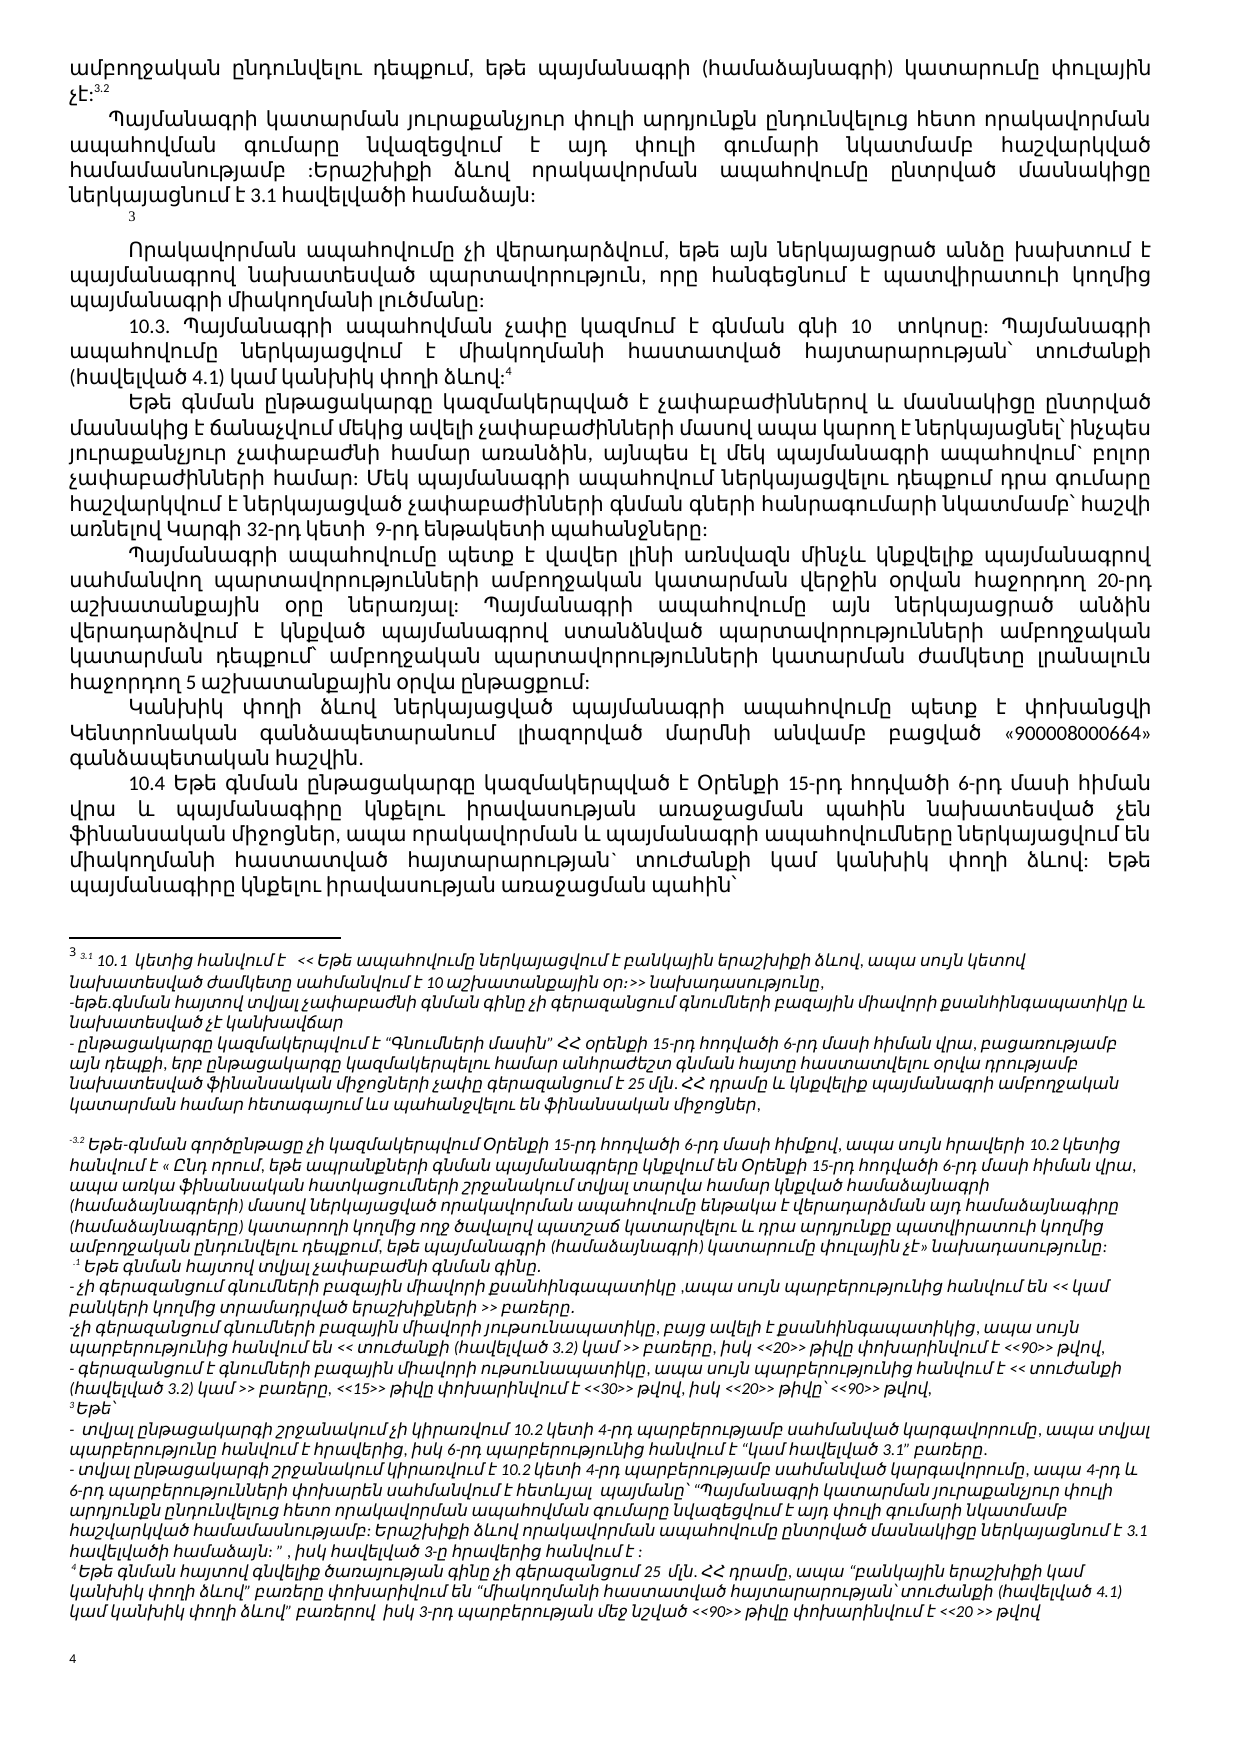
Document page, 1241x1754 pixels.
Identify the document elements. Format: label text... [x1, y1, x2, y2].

text Պայմանագրի կատարման յուրաքանչյուր փուլի արդյունքն ընդունվելուց հետո որակավորման ապահովման գումարը նվազեցվում է այդ փուլի գումարի նկատմամբ հաշվարկված համամասնությամբ :Երաշխիքի ձևով որակավորման ապահովումը ընտրված մասնակիցը ներկայացնում է 3.1 հավելվածի համաձայն: [69, 106, 1152, 208]
text 10.4 Եթե գնման ընթացակարգը կազմակերպված է Օրենքի 15-րդ հոդվածի 6-րդ մասի հիման վրա և պայմանագիրը կնքելու իրավասության առաջացման պահին նախատեսված չեն ֆինանսական միջոցներ, ապա որակավորման և պայմանագրի ապահովումները ներկայացվում են միակողմանի հաստատված հայտարարության` տուժանքի կամ կանխիկ փողի ձևով: Եթե պայմանագիրը կնքելու իրավասության առաջացման պահին՝ [69, 771, 1152, 898]
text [69, 56, 1152, 106]
text Կանխիկ փողի ձևով ներկայացված պայմանագրի ապահովումը պետք է փոխանցվի Կենտրոնական գանձապետարանում լիազորված մարմնի անվամբ բացված «900008000664» գանձապետական հաշվին. [69, 694, 1152, 771]
text Եթե գնման ընթացակարգը կազմակերպված է չափաբաժիններով և մասնակիցը ընտրված մասնակից է ճանաչվում մեկից ավելի չափաբաժինների մասով ապա կարող է ներկայացնել՝ ինչպես յուրաքանչյուր չափաբաժնի համար առանձին, այնպես էլ մեկ պայմանագրի ապահովում` բոլոր չափաբաժինների համար: Մեկ պայմանագրի ապահովում ներկայացվելու դեպքում դրա գումարը հաշվարկվում է ներկայացված չափաբաժինների գնման գների հանրագումարի նկատմամբ՝ հաշվի առնելով Կարգի 32-րդ կետի 9-րդ ենթակետի պահանջները: [69, 389, 1152, 542]
text 10.3. Պայմանագրի ապահովման չափը կազմում է գնման գնի 10 տոկոսը: Պայմանագրի ապահովումը ներկայացվում է միակողմանի հաստատված հայտարարության՝ տուժանքի (հավելված 4.1) կամ կանխիկ փողի ձևով: [69, 313, 1152, 389]
text Որակավորման ապահովումը չի վերադարձվում, եթե այն ներկայացրած անձը խախտում է պայմանագրով նախատեսված պարտավորություն, որը հանգեցնում է պատվիրատուի կողմից պայմանագրի միակողմանի լուծմանը: [69, 237, 1152, 313]
text Պայմանագրի ապահովումը պետք է վավեր լինի առնվազն մինչև կնքվելիք պայմանագրով սահմանվող պարտավորությունների ամբողջական կատարման վերջին օրվան հաջորդող 20-րդ աշխատանքային օրը ներառյալ: Պայմանագրի ապահովումը այն ներկայացրած անձին վերադարձվում է կնքված պայմանագրով ստանձնված պարտավորությունների ամբողջական կատարման դեպքում՝ ամբողջական պարտավորությունների կատարման ժամկետը լրանալուն հաջորդող 5 աշխատանքային օրվա ընթացքում: [69, 542, 1152, 694]
